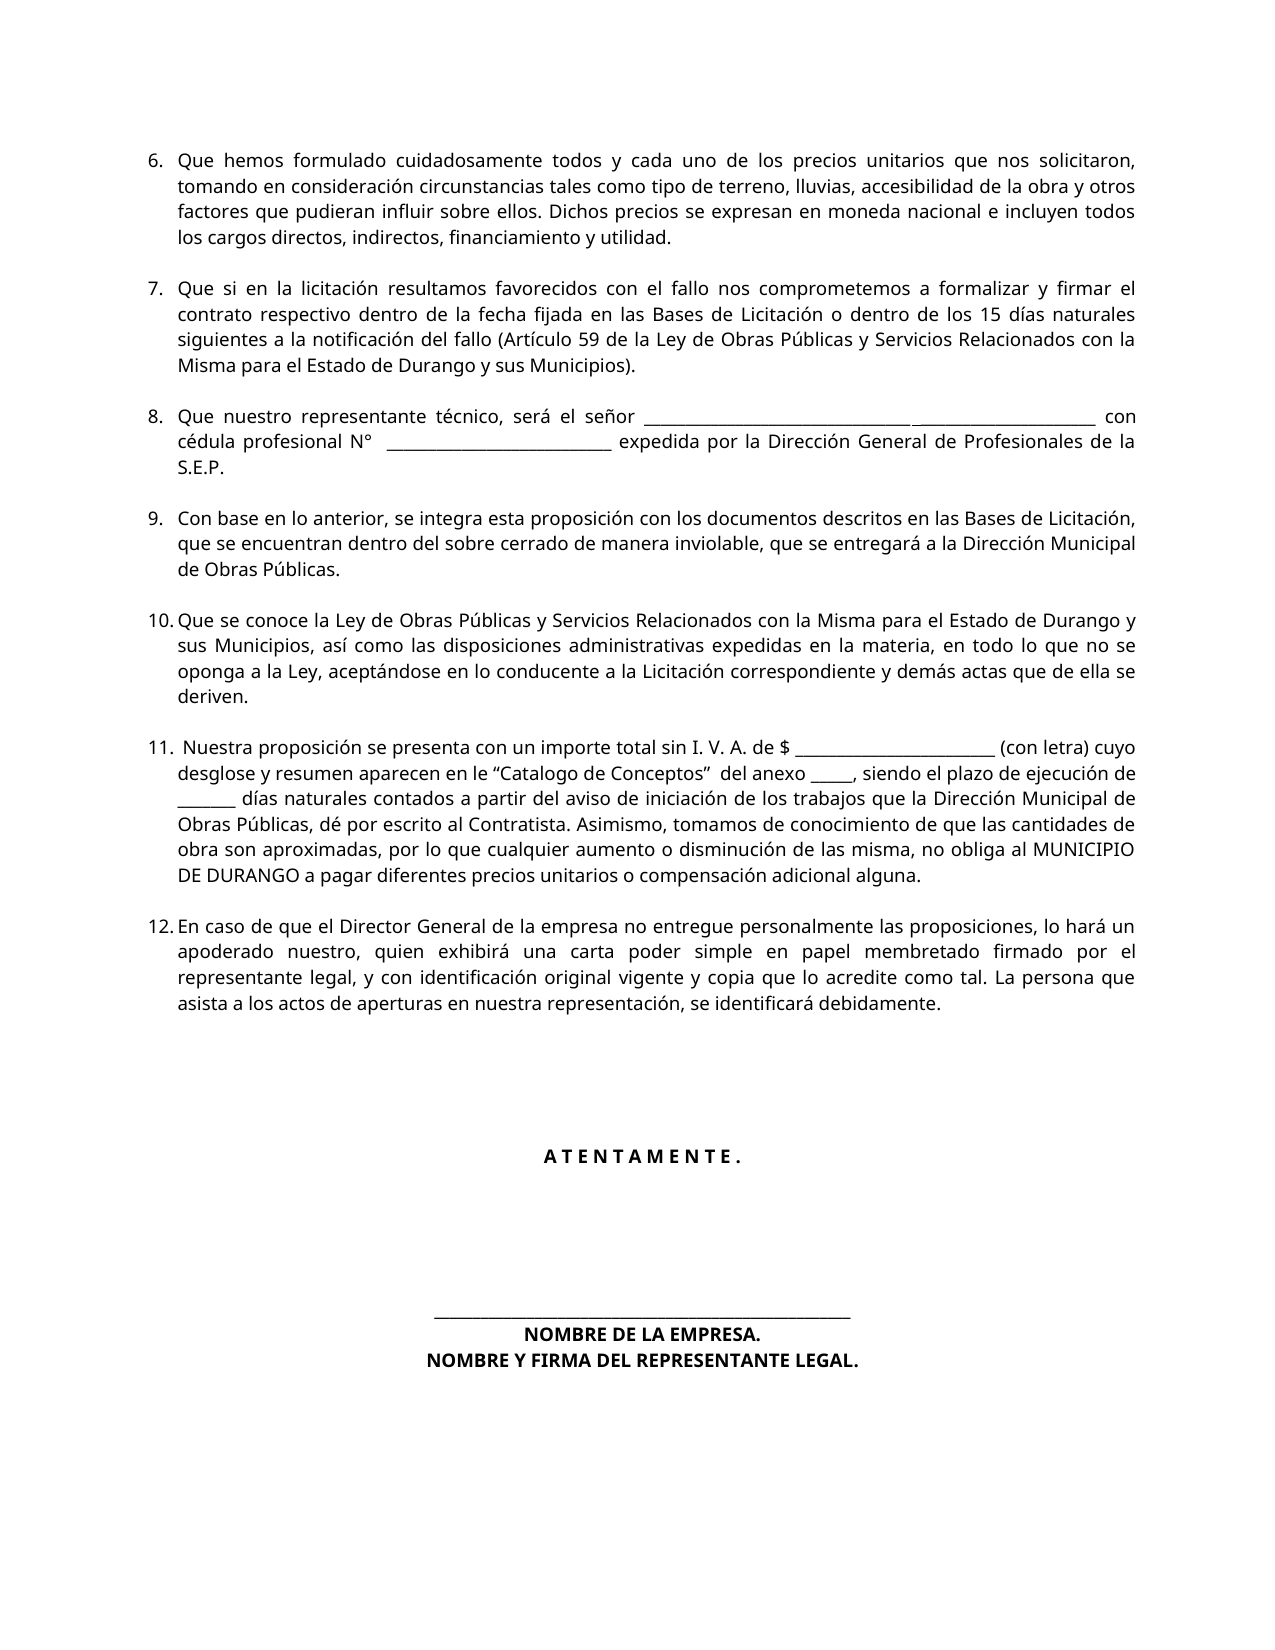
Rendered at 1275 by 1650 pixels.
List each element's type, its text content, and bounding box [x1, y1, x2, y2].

list Nuestra proposición se presenta con un importe total sin I. V. A. de $ ________________________ (con letra) cuyo desglose y resumen aparecen en le “Catalogo de Conceptos” del anexo _____, siendo el plazo de ejecución de _______ días naturales contados a partir del aviso de iniciación de los trabajos que la Dirección Municipal de Obras Públicas, dé por escrito al Contratista. Asimismo, tomamos de conocimiento de que las cantidades de obra son aproximadas, por lo que cualquier aumento o disminución de las misma, no obliga al MUNICIPIO DE DURANGO a pagar diferentes precios unitarios o compensación adicional alguna. [148, 735, 1137, 888]
list Con base en lo anterior, se integra esta proposición con los documentos descritos en las Bases de Licitación, que se encuentran dentro del sobre cerrado de manera inviolable, que se entregará a la Dirección Municipal de Obras Públicas. [148, 505, 1137, 582]
list Que si en la licitación resultamos favorecidos con el fallo nos comprometemos a formalizar y firmar el contrato respectivo dentro de la fecha fijada en las Bases de Licitación o dentro de los 15 días naturales siguientes a la notificación del fallo (Artículo 59 de la Ley de Obras Públicas y Servicios Relacionados con la Misma para el Estado de Durango y sus Municipios). [148, 275, 1137, 377]
text NOMBRE DE [148, 1322, 1137, 1347]
list En caso de que el Director General de la empresa no entregue personalmente las proposiciones, lo hará un apoderado nuestro, quien exhibirá una carta poder simple en papel membretado firmado por el representante legal, y con identificación original vigente y copia que lo acredite como tal. La persona que asista a los actos de aperturas en nuestra representación, se identificará debidamente. [148, 913, 1137, 1015]
text NOMBRE Y FIRMA DEL REPRESENTANTE LEGAL. [148, 1347, 1137, 1373]
list Que hemos formulado cuidadosamente todos y cada uno de los precios unitarios que nos solicitaron, tomando en consideración circunstancias tales como tipo de terreno, lluvias, accesibilidad de la obra y otros factores que pudieran influir sobre ellos. Dichos precios se expresan en moneda nacional e incluyen todos los cargos directos, indirectos, financiamiento y utilidad. [148, 148, 1137, 250]
list Que se conoce la Ley de Obras Públicas y Servicios Relacionados con la Misma para el Estado de Durango y sus Municipios, así como las disposiciones administrativas expedidas en la materia, en todo lo que no se oponga a , aceptándose en lo conducente a correspondiente y demás actas que de ella se deriven. [148, 607, 1137, 709]
text A T E N T A M E N T E . [148, 1143, 1137, 1168]
text ______________________________________________________ [148, 1296, 1137, 1322]
list Que nuestro representante técnico, será el señor ________________________________ _____________________ con cédula profesional N° ___________________________ expedida por de Profesionales de .P. [148, 403, 1137, 479]
